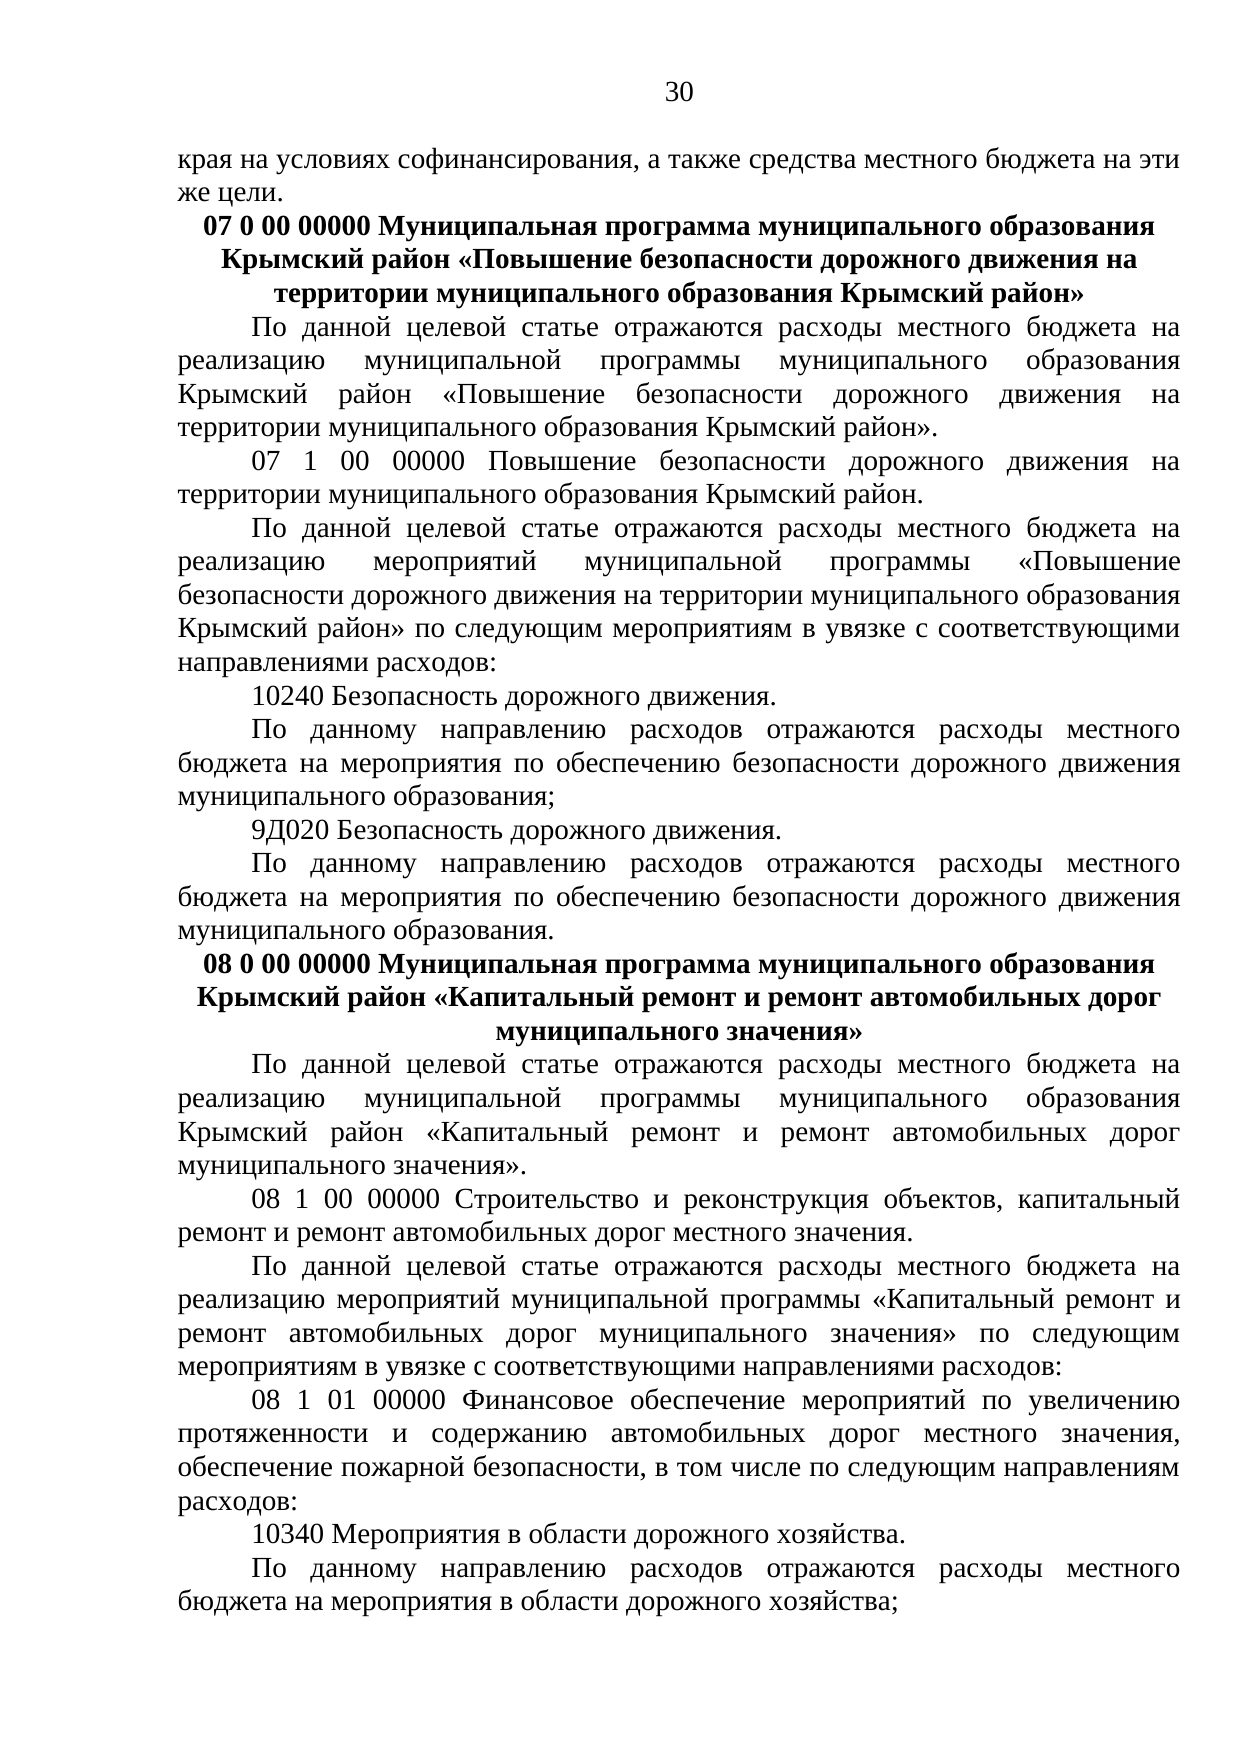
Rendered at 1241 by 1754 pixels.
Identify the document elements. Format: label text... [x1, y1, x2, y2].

text 08 1 01 00000 Финансовое обеспечение мероприятий по увеличению протяженности и содержанию автомобильных дорог местного значения, обеспечение пожарной безопасности, в том числе по следующим направлениям расходов: [177, 1382, 1181, 1516]
text По данному направлению расходов отражаются расходы местного бюджета на мероприятия в области дорожного хозяйства; [177, 1550, 1181, 1617]
text По данной целевой статье отражаются расходы местного бюджета на реализацию муниципальной программы муниципального образования Крымский район «Капитальный ремонт и ремонт автомобильных дорог муниципального значения». [177, 1047, 1181, 1181]
text По данной целевой статье отражаются расходы местного бюджета на реализацию муниципальной программы муниципального образования Крымский район «Повышение безопасности дорожного движения на территории муниципального образования Крымский район». [177, 309, 1181, 443]
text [177, 141, 1181, 208]
text По данному направлению расходов отражаются расходы местного бюджета на мероприятия по обеспечению безопасности дорожного движения муниципального образования. [177, 845, 1181, 946]
text 08 0 00 00000 Муниципальная программа муниципального образования Крымский район «Капитальный ремонт и ремонт автомобильных дорог муниципального значения» [177, 946, 1181, 1047]
text По данной целевой статье отражаются расходы местного бюджета на реализацию мероприятий муниципальной программы «Повышение безопасности дорожного движения на территории муниципального образования Крымский район» по следующим мероприятиям в увязке с соответствующими направлениями расходов: [177, 510, 1181, 678]
text 10240 Безопасность дорожного движения. [177, 678, 1181, 711]
text 07 0 00 00000 Муниципальная программа муниципального образования Крымский район «Повышение безопасности дорожного движения на территории муниципального образования Крымский район» [177, 208, 1181, 309]
text 10340 Мероприятия в области дорожного хозяйства. [177, 1516, 1181, 1550]
text 9Д020 Безопасность дорожного движения. [177, 812, 1181, 845]
text По данной целевой статье отражаются расходы местного бюджета на реализацию мероприятий муниципальной программы «Капитальный ремонт и ремонт автомобильных дорог муниципального значения» по следующим мероприятиям в увязке с соответствующими направлениями расходов: [177, 1248, 1181, 1382]
text 08 1 00 00000 Строительство и реконструкция объектов, капитальный ремонт и ремонт автомобильных дорог местного значения. [177, 1181, 1181, 1248]
text По данному направлению расходов отражаются расходы местного бюджета на мероприятия по обеспечению безопасности дорожного движения муниципального образования; [177, 711, 1181, 812]
text 07 1 00 00000 Повышение безопасности дорожного движения на территории муниципального образования Крымский район. [177, 443, 1181, 510]
